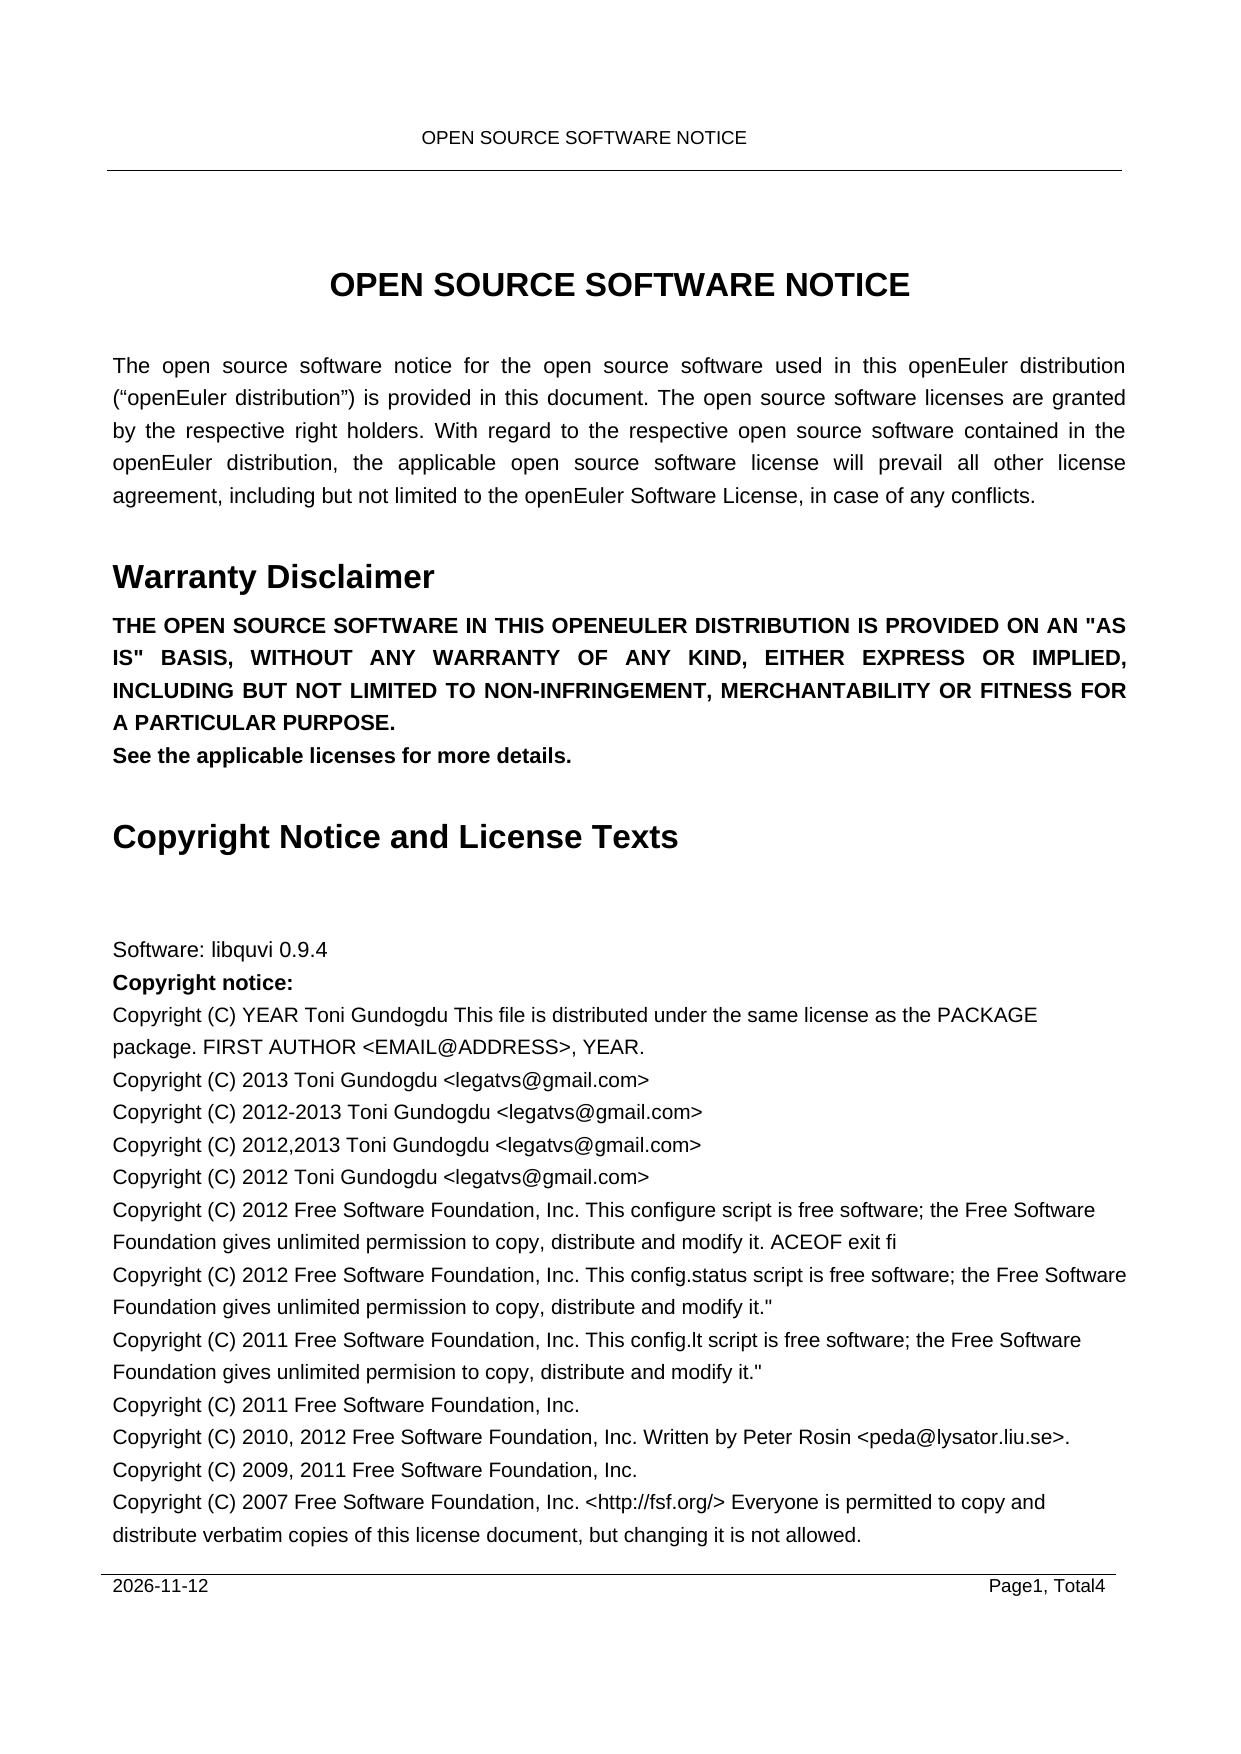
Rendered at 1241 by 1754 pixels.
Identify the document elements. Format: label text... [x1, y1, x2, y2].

text The open source software notice for the open source software used in this openEuler distribution (“openEuler distribution”) is provided in this document. The open source software licenses are granted by the respective right holders. With regard to the respective open source software contained in the openEuler distribution, the applicable open source software license will prevail all other license agreement, including but not limited to the openEuler Software License, in case of any conflicts. [112, 349, 1128, 511]
text Copyright (C) 2007 Free Software Foundation, Inc. <http://fsf.org/> Everyone is permitted to copy and distribute verbatim copies of this license document, but changing it is not allowed. [112, 1486, 1128, 1551]
text Copyright notice: [112, 966, 1128, 998]
text Copyright (C) 2010, 2012 Free Software Foundation, Inc. Written by Peter Rosin <peda@lysator.liu.se>. [112, 1421, 1128, 1453]
text OPEN SOURCE SOFTWARE NOTICE [112, 251, 1128, 316]
text Copyright (C) 2012,2013 Toni Gundogdu <legatvs@gmail.com> [112, 1128, 1128, 1161]
text Copyright (C) 2011 Free Software Foundation, Inc. [112, 1388, 1128, 1421]
text Software: libquvi 0.9.4 [112, 933, 1128, 966]
text Copyright (C) 2009, 2011 Free Software Foundation, Inc. [112, 1453, 1128, 1486]
text Copyright (C) 2012 Free Software Foundation, Inc. This configure script is free software; the Free Software Foundation gives unlimited permission to copy, distribute and modify it. ACEOF exit fi [112, 1193, 1128, 1258]
text Copyright (C) 2012 Toni Gundogdu <legatvs@gmail.com> [112, 1161, 1128, 1193]
text Copyright (C) YEAR Toni Gundogdu This file is distributed under the same license as the PACKAGE package. FIRST AUTHOR <EMAIL@ADDRESS>, YEAR. [112, 998, 1128, 1063]
text Copyright (C) 2011 Free Software Foundation, Inc. This config.lt script is free software; the Free Software Foundation gives unlimited permision to copy, distribute and modify it." [112, 1323, 1128, 1388]
text Copyright Notice and License Texts [112, 804, 1128, 869]
text Copyright (C) 2012 Free Software Foundation, Inc. This config.status script is free software; the Free Software Foundation gives unlimited permission to copy, distribute and modify it." [112, 1258, 1128, 1323]
text Copyright (C) 2012-2013 Toni Gundogdu <legatvs@gmail.com> [112, 1096, 1128, 1128]
text Copyright (C) 2013 Toni Gundogdu <legatvs@gmail.com> [112, 1063, 1128, 1096]
text Warranty Disclaimer [112, 544, 1128, 609]
text THE OPEN SOURCE SOFTWARE IN THIS OPENEULER DISTRIBUTION IS PROVIDED ON AN "AS IS" BASIS, WITHOUT ANY WARRANTY OF ANY KIND, EITHER EXPRESS OR IMPLIED, INCLUDING BUT NOT LIMITED TO NON-INFRINGEMENT, MERCHANTABILITY OR FITNESS FOR A PARTICULAR PURPOSE. See the applicable licenses for more details. [112, 609, 1128, 771]
